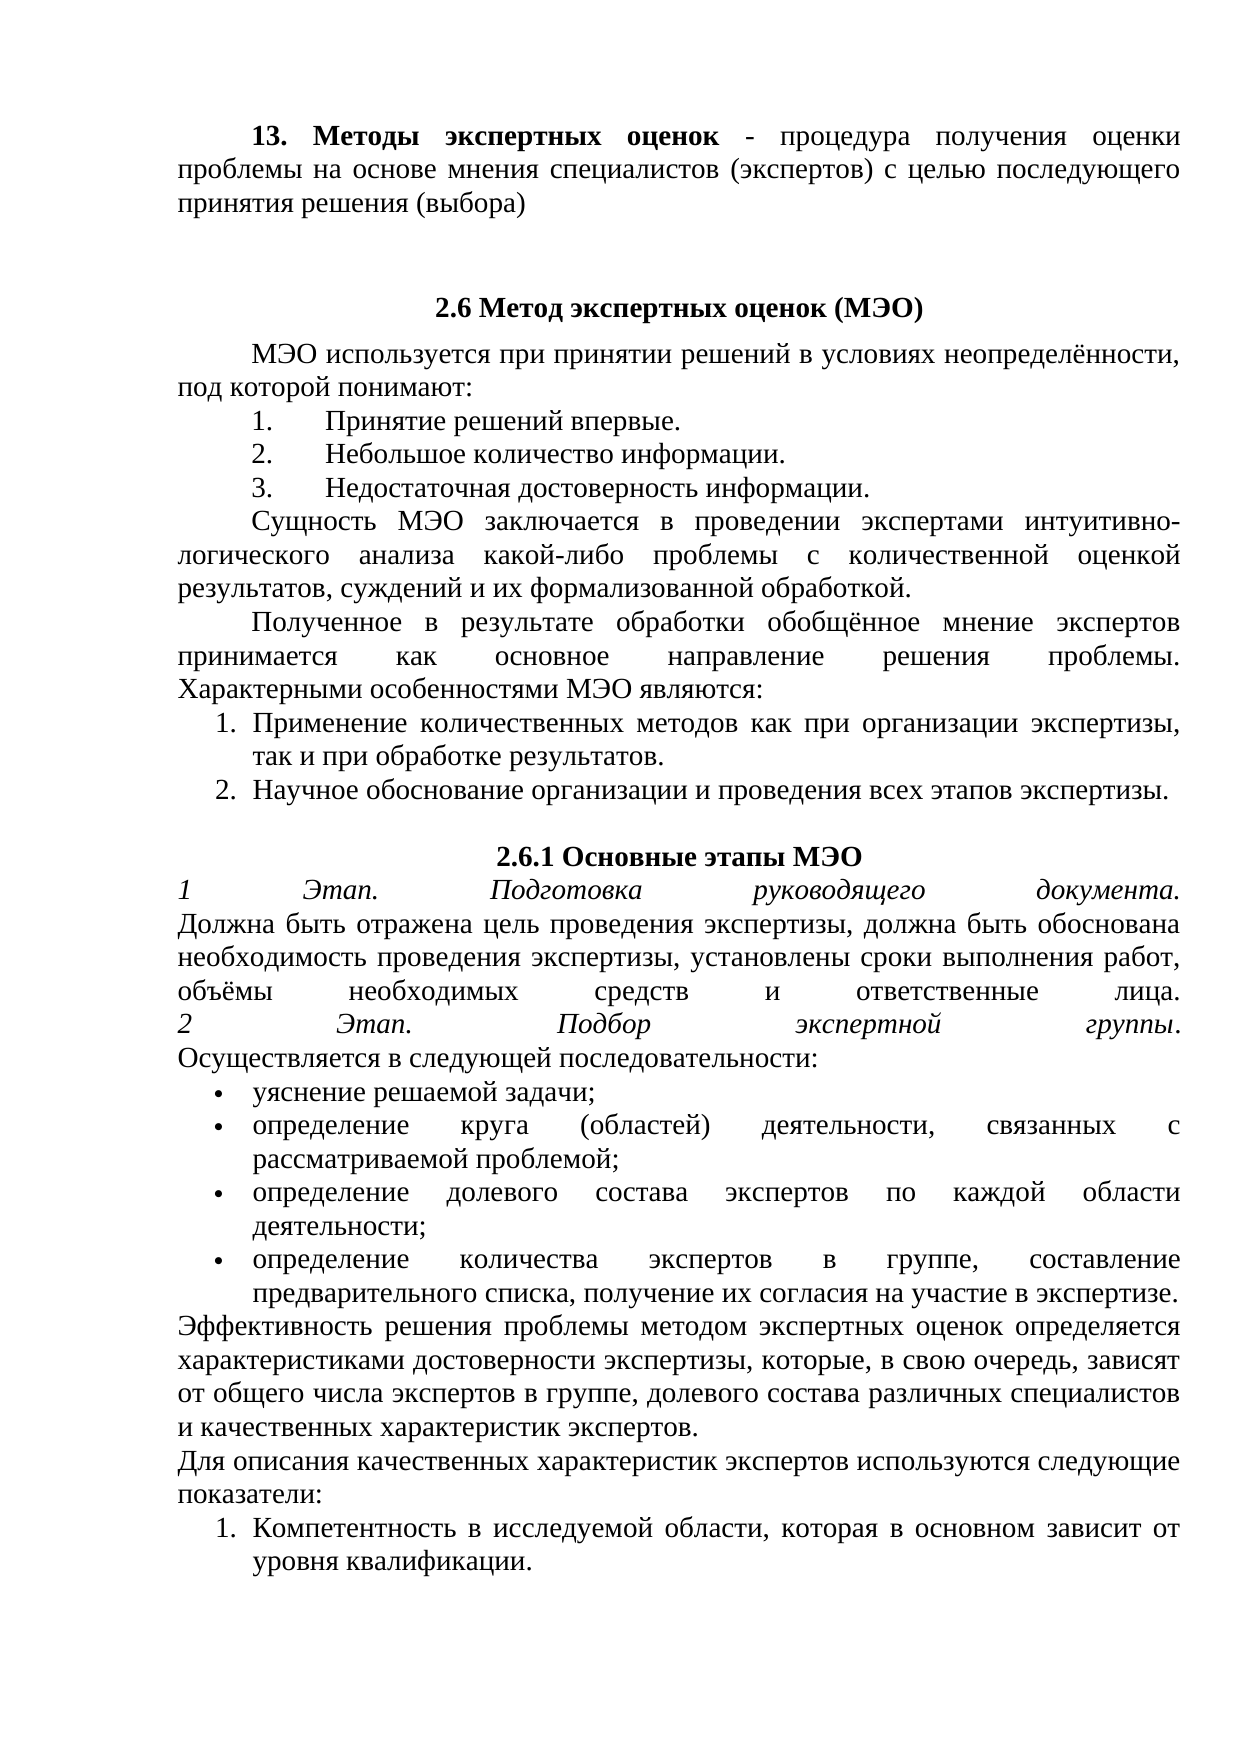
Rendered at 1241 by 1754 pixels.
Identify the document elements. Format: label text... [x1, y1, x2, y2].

list Компетентность в исследуемой области, которая в основном зависит от уровня квалификации. [215, 1510, 1181, 1577]
text Эффективность решения проблемы методом экспертных оценок определяется характеристиками достоверности экспертизы, которые, в свою очередь, зависят от общего числа экспертов в группе, долевого состава различных специалистов и качественных характеристик экспертов. [177, 1308, 1181, 1443]
text Сущность МЭО заключается в проведении экспертами интуитивно-логического анализа какой-либо проблемы с количественной оценкой результатов, суждений и их формализованной обработкой. [177, 503, 1181, 604]
text Для описания качественных характеристик экспертов используются следующие показатели: [177, 1443, 1181, 1510]
text 13. Методы экспертных оценок - процедура получения оценки проблемы на основе мнения специалистов (экспертов) с целью последующего принятия решения (выбора) [177, 118, 1181, 219]
text 1 Этап. Подготовка руководящего документа. Должна быть отражена цель проведения экспертизы, должна быть обоснована необходимость проведения экспертизы, установлены сроки выполнения работ, объёмы необходимых средств и ответственные лица. 2 Этап. Подбор экспертной группы. Осуществляется в следующей последовательности: [177, 872, 1181, 1074]
list уяснение решаемой задачи; [215, 1074, 1181, 1107]
list Недостаточная достоверность информации. [177, 470, 1181, 503]
text Полученное в результате обработки обобщённое мнение экспертов принимается как основное направление решения проблемы. Характерными особенностями МЭО являются: [177, 604, 1181, 705]
text 2.6.1 Основные этапы МЭО [177, 839, 1181, 872]
list определение круга (областей) деятельности, связанных с рассматриваемой проблемой; [215, 1107, 1181, 1174]
list Небольшое количество информации. [177, 436, 1181, 470]
subtitle 2.6 Метод экспертных оценок (МЭО) [177, 290, 1181, 323]
list определение долевого состава экспертов по каждой области деятельности; [215, 1174, 1181, 1241]
list Принятие решений впервые. [177, 403, 1181, 436]
list Научное обоснование организации и проведения всех этапов экспертизы. [215, 772, 1181, 805]
text МЭО используется при принятии решений в условиях неопределённости, под которой понимают: [177, 336, 1181, 403]
list определение количества экспертов в группе, составление предварительного списка, получение их согласия на участие в экспертизе. [215, 1241, 1181, 1308]
list Применение количественных методов как при организации экспертизы, так и при обработке результатов. [215, 705, 1181, 772]
